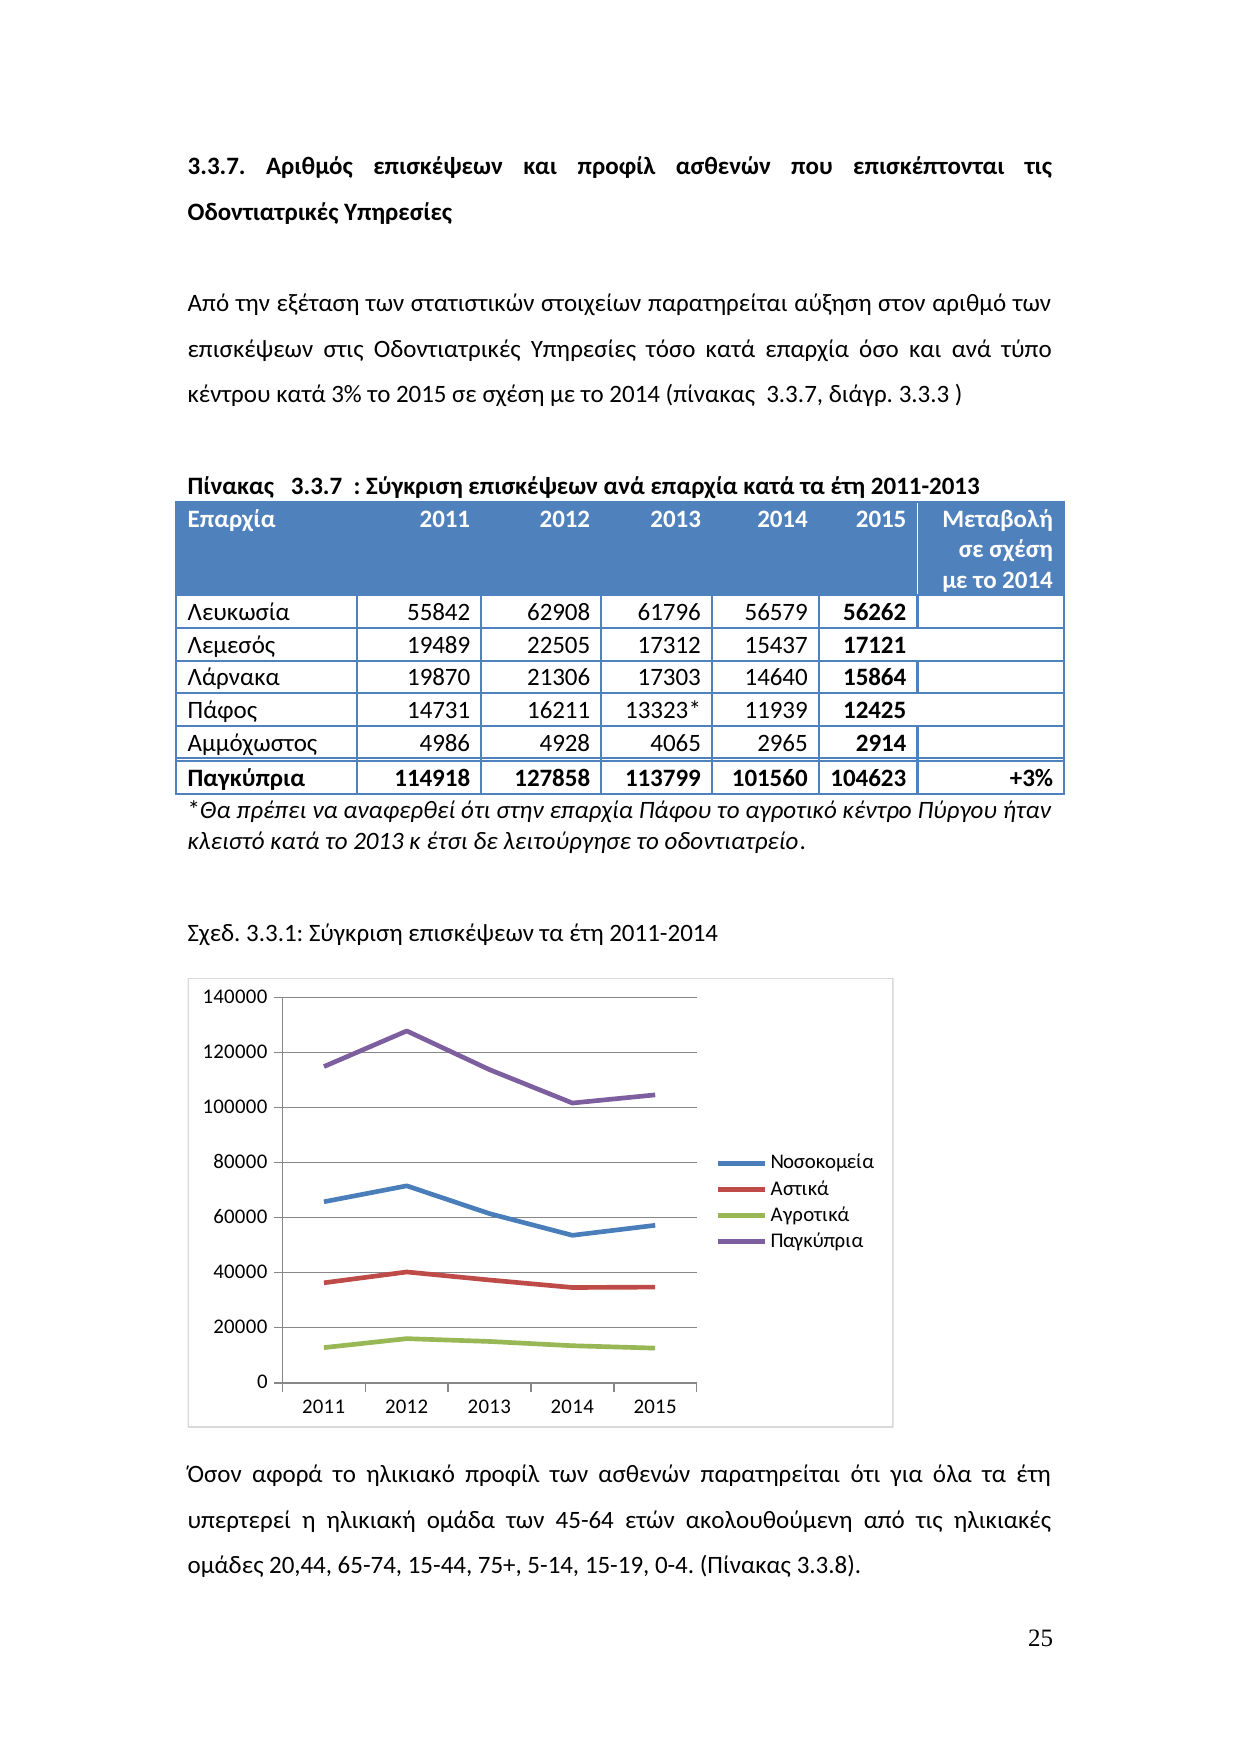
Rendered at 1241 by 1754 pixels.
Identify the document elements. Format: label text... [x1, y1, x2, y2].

table_cell Πάφος [177, 694, 356, 725]
table_cell 114918 [358, 762, 480, 792]
text *Θα πρέπει να αναφερθεί ότι στην επαρχία Πάφου το αγροτικό κέντρο Πύργου ήταν κλειστό κατά το 2013 κ έτσι δε λειτούργησε το οδοντιατρείο. [187, 795, 1053, 856]
text Όσον αφορά το ηλικιακό προφίλ των ασθενών παρατηρείται ότι για όλα τα έτη υπερτερεί η ηλικιακή ομάδα των 45-64 ετών ακολουθούμενη από τις ηλικιακές ομάδες 20,44, 65-74, 15-44, 75+, 5-14, 15-19, 0-4. (Πίνακας 3.3.8). [187, 1458, 1053, 1580]
table_header Επαρχία [177, 503, 356, 594]
text Πίνακας 3.3.7 : Σύγκριση επισκέψεων ανά επαρχία κατά τα έτη 2011-2013 [187, 470, 1053, 501]
table_cell 2914 [820, 727, 916, 757]
table_cell +3% [919, 762, 1063, 792]
table_cell 56262 [820, 596, 916, 627]
table_header 2013 [602, 503, 711, 594]
table_cell 15864 [820, 662, 916, 692]
table_cell 101560 [713, 762, 818, 792]
table_header 2014 [713, 503, 818, 594]
table_cell [919, 727, 1063, 757]
table_cell 19870 [358, 662, 480, 692]
table_cell 4986 [358, 727, 480, 757]
table_header 2012 [482, 503, 600, 594]
table_cell Λευκωσία [177, 596, 356, 627]
table_header Μεταβολή σε σχέση με το 2014 [918, 503, 1063, 594]
table_cell 15437 [713, 629, 818, 659]
text 3.3.7. Αριθμός επισκέψεων και προφίλ ασθενών που επισκέπτονται τις Οδοντιατρικές Υπηρεσίες [187, 150, 1053, 226]
table_cell 56579 [713, 596, 818, 627]
table_cell 55842 [358, 596, 480, 627]
text Σχεδ. 3.3.1: Σύγκριση επισκέψεων τα έτη 2011-2014 [187, 917, 1053, 947]
table_cell Αμμόχωστος [177, 727, 356, 757]
table_cell 12425 [820, 694, 917, 725]
table_cell 104623 [820, 762, 916, 792]
table_cell Λάρνακα [177, 662, 356, 692]
table_cell [919, 596, 1063, 627]
table_cell 19489 [358, 629, 480, 659]
table_cell 17303 [602, 662, 711, 692]
table_cell 61796 [602, 596, 711, 627]
table_cell 16211 [482, 694, 600, 725]
table_header 2011 [358, 503, 480, 594]
table_cell 127858 [482, 762, 600, 792]
table_cell [919, 662, 1063, 692]
table_cell 17312 [602, 629, 711, 659]
table_cell 14731 [358, 694, 480, 725]
table_cell 17121 [820, 629, 917, 659]
table_cell [918, 629, 1063, 659]
table_cell Παγκύπρια [177, 762, 356, 792]
table_cell Λεμεσός [177, 629, 356, 659]
table_cell 2965 [713, 727, 818, 757]
table_cell 113799 [602, 762, 711, 792]
table_cell [918, 694, 1063, 725]
table_cell 4065 [602, 727, 711, 757]
table_cell 62908 [482, 596, 600, 627]
table_cell 11939 [713, 694, 818, 725]
table_cell 13323* [602, 694, 711, 725]
table_cell 14640 [713, 662, 818, 692]
text Από την εξέταση των στατιστικών στοιχείων παρατηρείται αύξηση στον αριθμό των επισκέψεων στις Οδοντιατρικές Υπηρεσίες τόσο κατά επαρχία όσο και ανά τύπο κέντρου κατά 3% το 2015 σε σχέση με το 2014 (πίνακας 3.3.7, διάγρ. 3.3.3 ) [187, 287, 1053, 409]
table_cell 4928 [482, 727, 600, 757]
table_cell 22505 [482, 629, 600, 659]
table_header 2015 [820, 503, 917, 594]
table_cell 21306 [482, 662, 600, 692]
